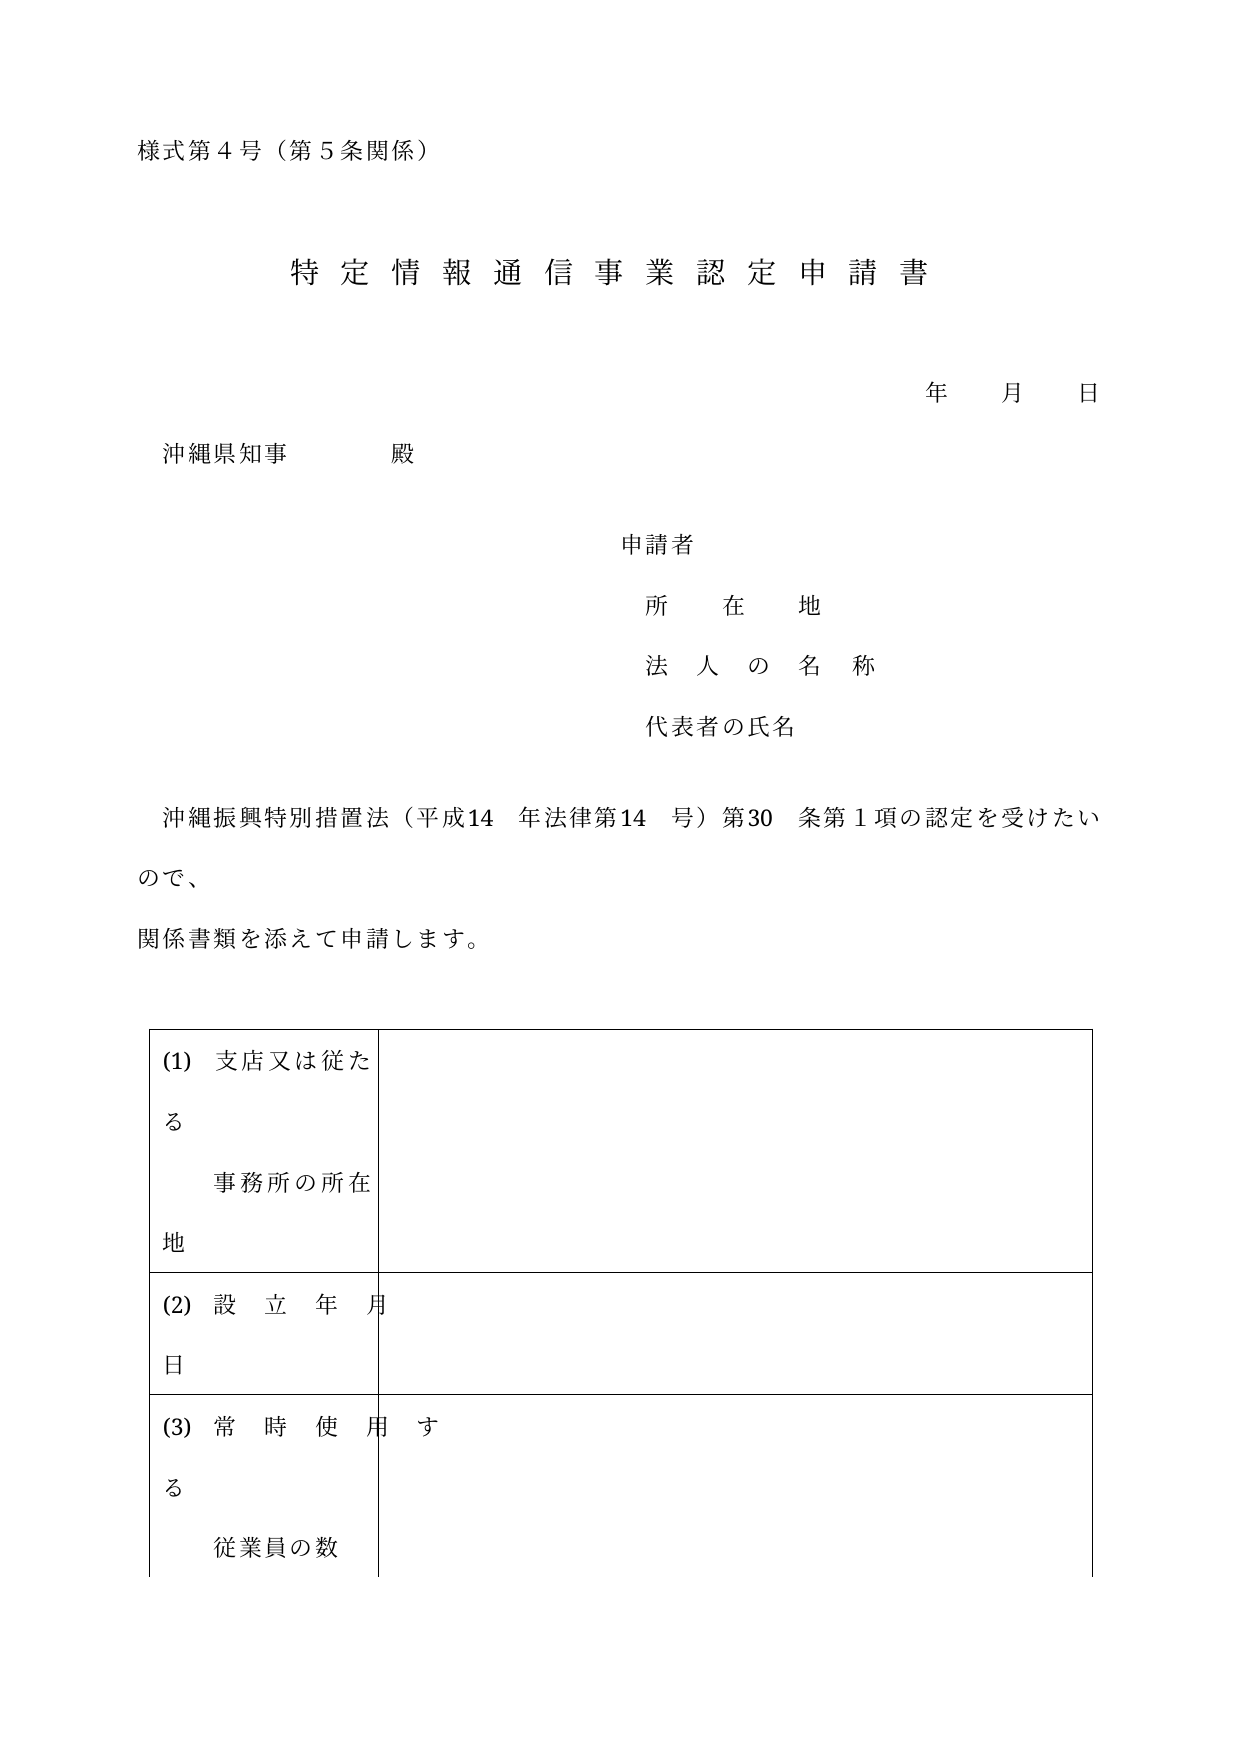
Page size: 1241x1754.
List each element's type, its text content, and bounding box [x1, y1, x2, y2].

table_cell [379, 1273, 1092, 1394]
text 関係書類を添えて申請します。 [137, 907, 1103, 968]
text 代表者の氏名 [624, 695, 1079, 756]
table_header [379, 1030, 1092, 1272]
text 年 月 日 [137, 362, 1103, 422]
text 沖縄県知事 殿 [163, 422, 1103, 483]
text 特定情報通信事業認定申請書 [137, 240, 1103, 301]
text 申請者 [595, 513, 1103, 574]
table_header (1)支店又は従たる 事務所の所在地 [150, 1030, 378, 1272]
text 沖縄振興特別措置法（平成14年法律第14号）第30条第１項の認定を受けたいので、 [137, 786, 1103, 907]
text 様式第４号（第５条関係） [137, 119, 1103, 180]
table_cell [379, 1395, 1092, 1577]
text 所 在 地 [624, 574, 1050, 634]
table_cell (3)常時使用する 従業員の数 [150, 1395, 378, 1577]
table_cell (2)設立年月日 [150, 1273, 378, 1394]
text 法人の名称 [624, 634, 1001, 695]
